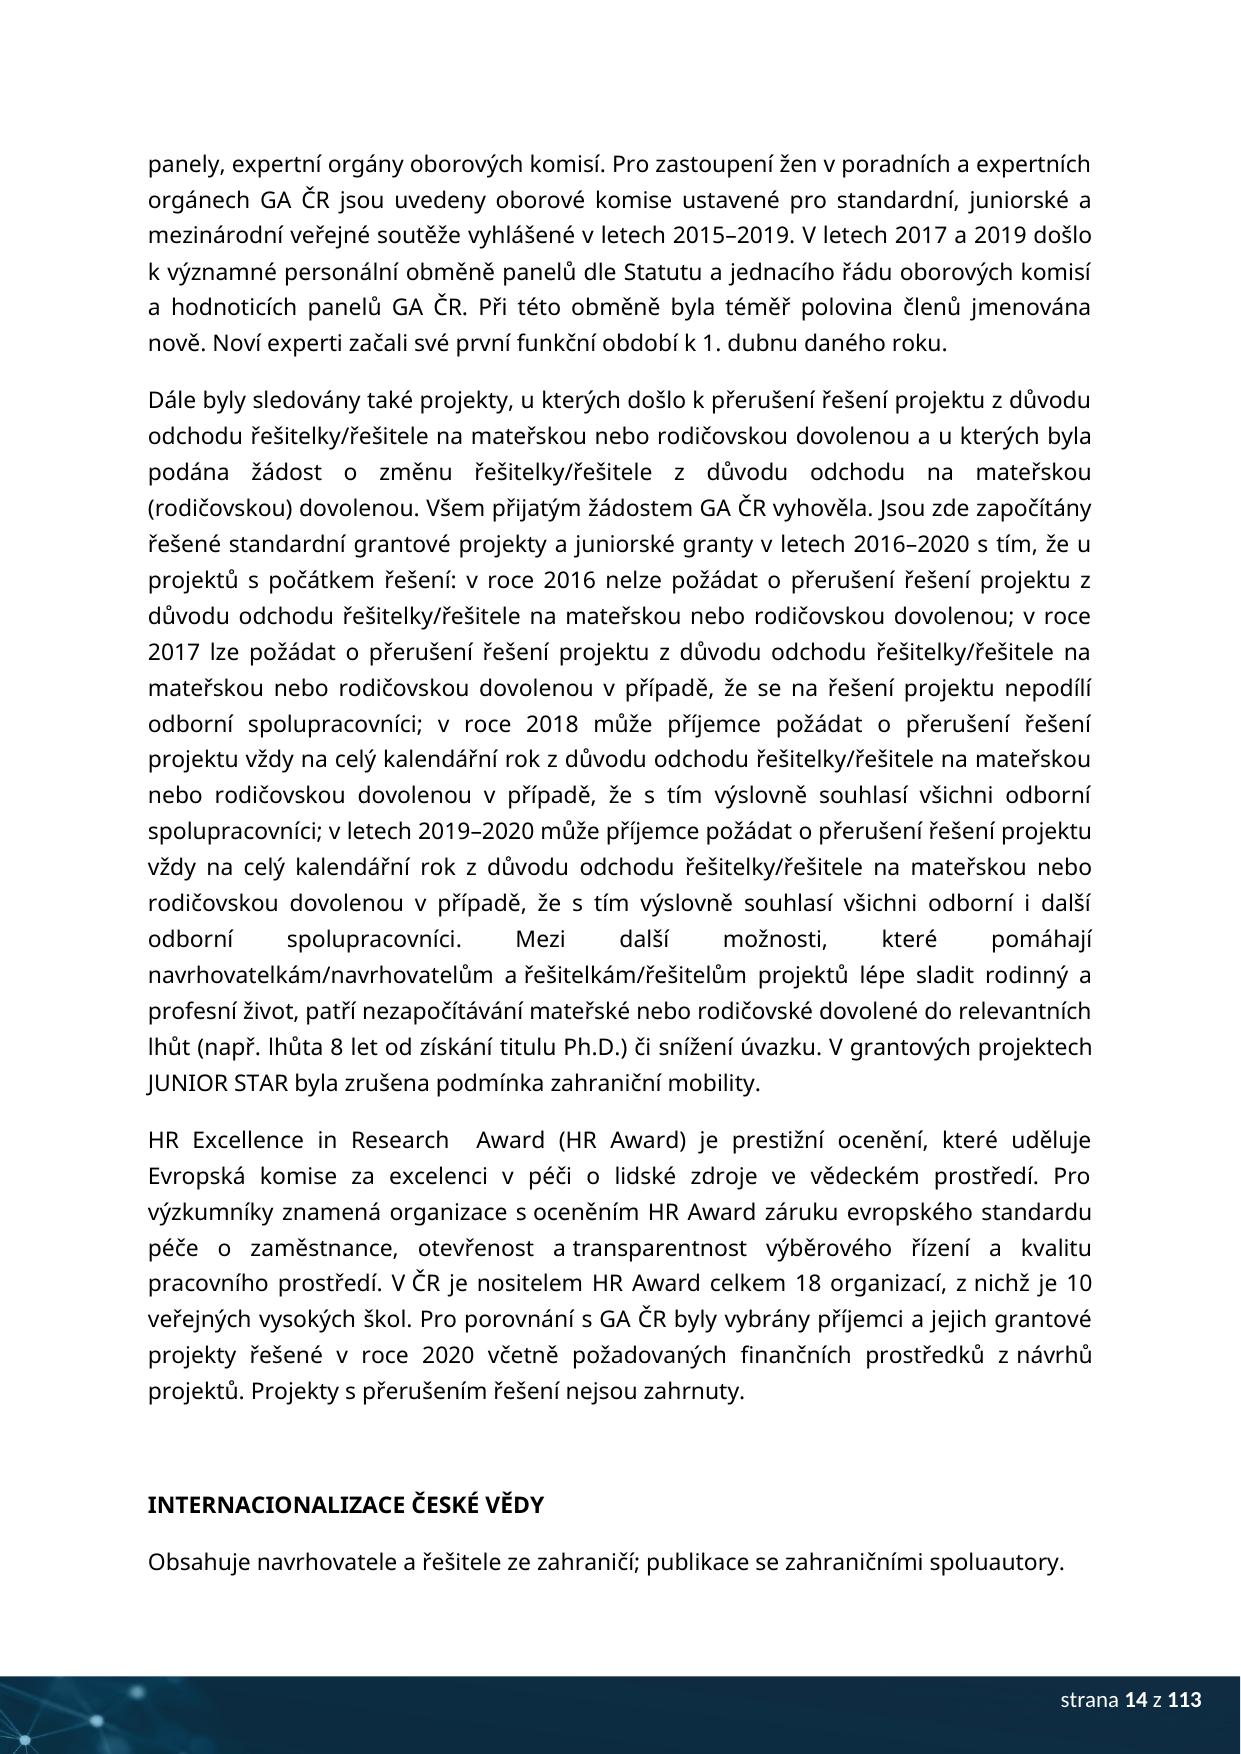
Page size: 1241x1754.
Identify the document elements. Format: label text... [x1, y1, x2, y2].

text HR Excellence in Research Award (HR Award) je prestižní ocenění, které uděluje Evropská komise za excelenci v péči o lidské zdroje ve vědeckém prostředí. Pro výzkumníky znamená organizace s oceněním HR Award záruku evropského standardu péče o zaměstnance, otevřenost a transparentnost výběrového řízení a kvalitu pracovního prostředí. V ČR je nositelem HR Award celkem 18 organizací, z nichž je 10 veřejných vysokých škol. Pro porovnání s GA ČR byly vybrány příjemci a jejich grantové projekty řešené v roce 2020 včetně požadovaných finančních prostředků z návrhů projektů. Projekty s přerušením řešení nejsou zahrnuty. [148, 1124, 1093, 1406]
text INTERNACIONALIZACE ČESKÉ VĚDY [148, 1489, 1093, 1520]
picture [0, 1643, 1241, 1754]
text Dále byly sledovány také projekty, u kterých došlo k přerušení řešení projektu z důvodu odchodu řešitelky/řešitele na mateřskou nebo rodičovskou dovolenou a u kterých byla podána žádost o změnu řešitelky/řešitele z důvodu odchodu na mateřskou (rodičovskou) dovolenou. Všem přijatým žádostem GA ČR vyhověla. Jsou zde započítány řešené standardní grantové projekty a juniorské granty v letech 2016–2020 s tím, že u projektů s počátkem řešení: v roce 2016 nelze požádat o přerušení řešení projektu z důvodu odchodu řešitelky/řešitele na mateřskou nebo rodičovskou dovolenou; v roce 2017 lze požádat o přerušení řešení projektu z důvodu odchodu řešitelky/řešitele na mateřskou nebo rodičovskou dovolenou v případě, že se na řešení projektu nepodílí odborní spolupracovníci; v roce 2018 může příjemce požádat o přerušení řešení projektu vždy na celý kalendářní rok z důvodu odchodu řešitelky/řešitele na mateřskou nebo rodičovskou dovolenou v případě, že s tím výslovně souhlasí všichni odborní spolupracovníci; v letech 2019–2020 může příjemce požádat o přerušení řešení projektu vždy na celý kalendářní rok z důvodu odchodu řešitelky/řešitele na mateřskou nebo rodičovskou dovolenou v případě, že s tím výslovně souhlasí všichni odborní i další odborní spolupracovníci. Mezi další možnosti, které pomáhají navrhovatelkám/navrhovatelům a řešitelkám/řešitelům projektů lépe sladit rodinný a profesní život, patří nezapočítávání mateřské nebo rodičovské dovolené do relevantních lhůt (např. lhůta 8 let od získání titulu Ph.D.) či snížení úvazku. V grantových projektech JUNIOR STAR byla zrušena podmínka zahraniční mobility. [148, 384, 1093, 1098]
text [148, 148, 1093, 358]
text Obsahuje navrhovatele a řešitele ze zahraničí; publikace se zahraničními spoluautory. [148, 1546, 1093, 1577]
